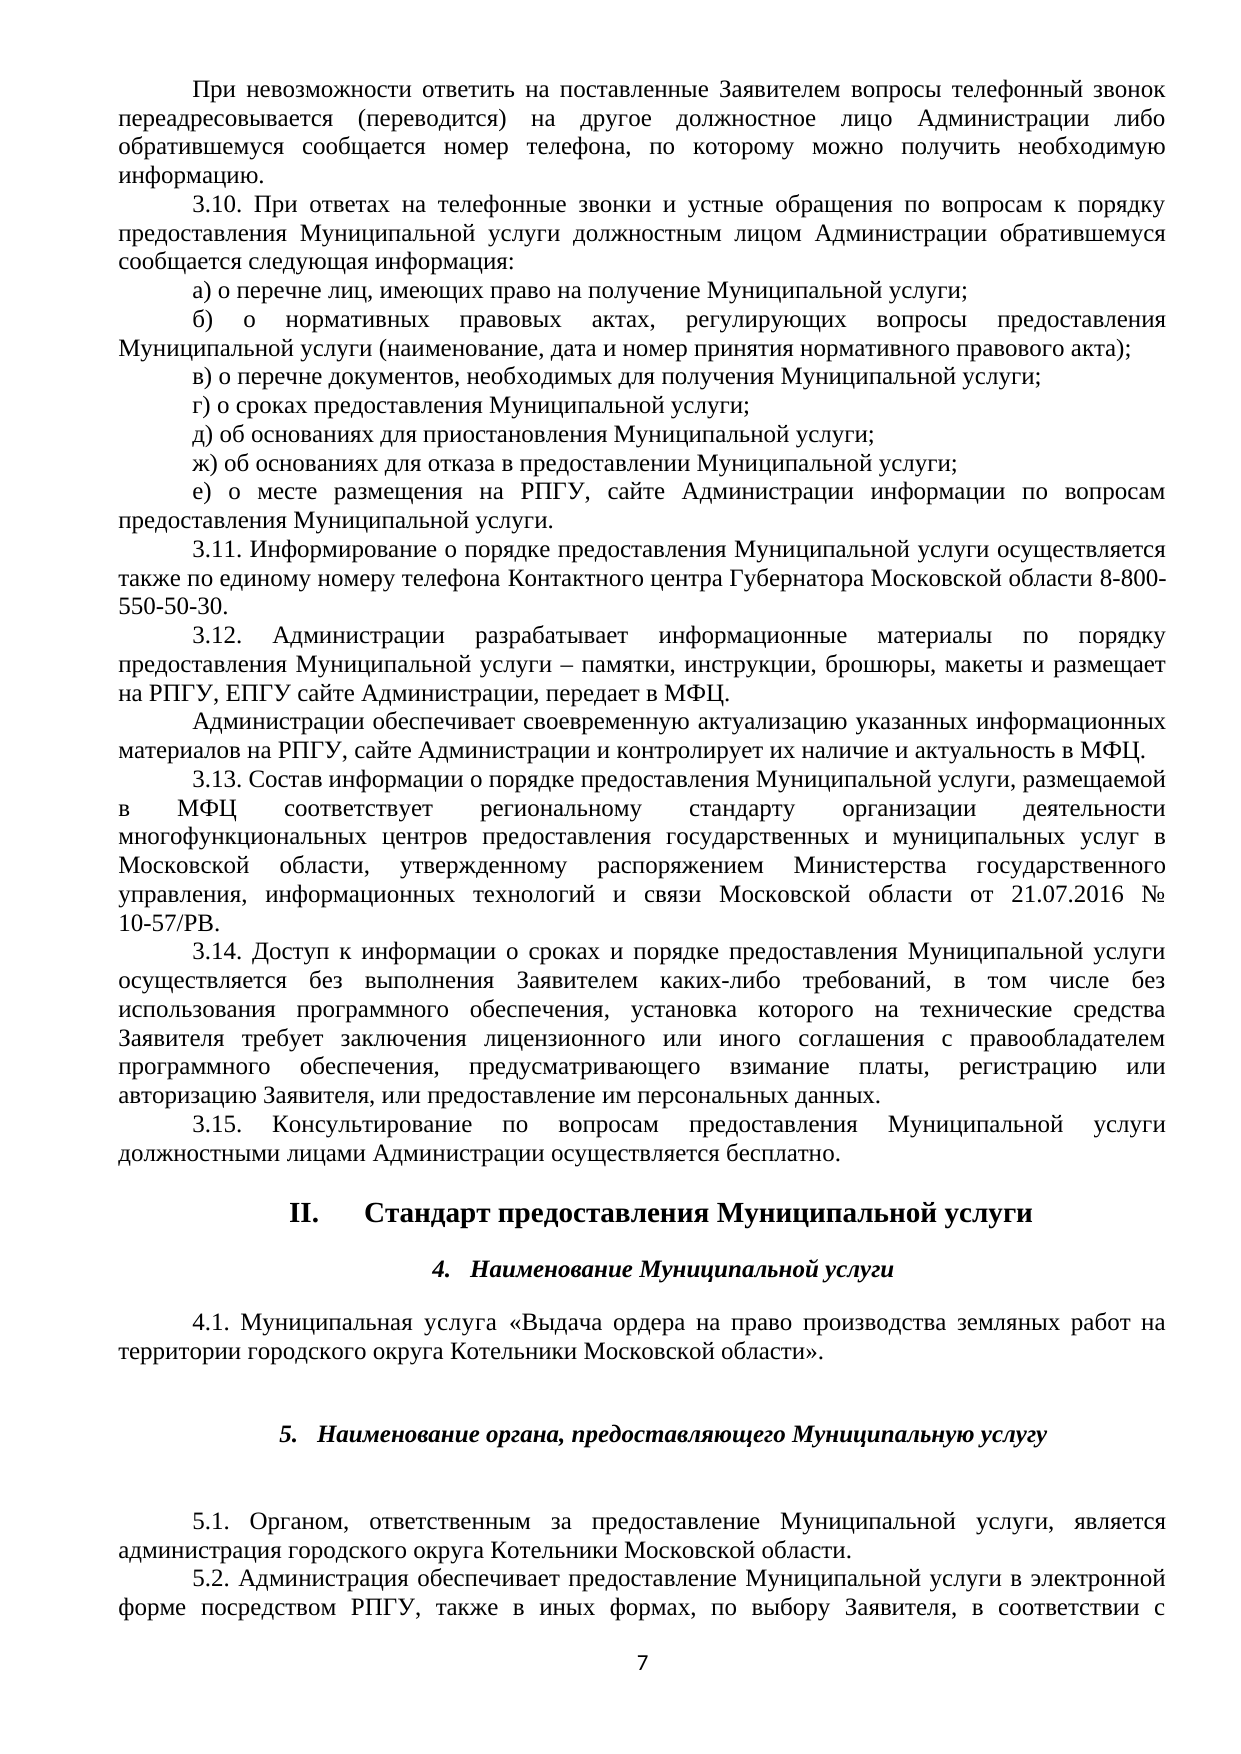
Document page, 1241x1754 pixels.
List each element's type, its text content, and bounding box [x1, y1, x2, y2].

text 3.12. Администрации разрабатывает информационные материалы по порядку предоставления Муниципальной услуги – памятки, инструкции, брошюры, макеты и размещает на РПГУ, ЕПГУ сайте Администрации, передает в МФЦ. [118, 620, 1167, 706]
text г) о сроках предоставления Муниципальной услуги; [118, 390, 1167, 419]
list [118, 1563, 1167, 1621]
text Наименование Муниципальной услуги [162, 1254, 1167, 1282]
list 4.1. Муниципальная услуга «Выдача ордера на право производства земляных работ на территории городского округа Котельники Московской области». [118, 1307, 1167, 1365]
text в) о перечне документов, необходимых для получения Муниципальной услуги; [118, 361, 1167, 390]
text 3.14. Доступ к информации о сроках и порядке предоставления Муниципальной услуги осуществляется без выполнения Заявителем каких-либо требований, в том числе без использования программного обеспечения, установка которого на технические средства Заявителя требует заключения лицензионного или иного соглашения с правообладателем программного обеспечения, предусматривающего взимание платы, регистрацию или авторизацию Заявителя, или предоставление им персональных данных. [118, 936, 1167, 1109]
text 3.15. Консультирование по вопросам предоставления Муниципальной услуги должностными лицами Администрации осуществляется бесплатно. [118, 1109, 1167, 1166]
text Администрации обеспечивает своевременную актуализацию указанных информационных материалов на РПГУ, сайте Администрации и контролирует их наличие и актуальность в МФЦ. [118, 706, 1167, 764]
text 3.11. Информирование о порядке предоставления Муниципальной услуги осуществляется также по единому номеру телефона Контактного центра Губернатора Московской области 8-800-550-50-30. [118, 534, 1167, 620]
text б) о нормативных правовых актах, регулирующих вопросы предоставления Муниципальной услуги (наименование, дата и номер принятия нормативного правового акта); [118, 304, 1167, 361]
list 5.1. Органом, ответственным за предоставление Муниципальной услуги, является администрация городского округа Котельники Московской области. [118, 1506, 1167, 1563]
text 3.13. Состав информации о порядке предоставления Муниципальной услуги, размещаемой в МФЦ соответствует региональному стандарту организации деятельности многофункциональных центров предоставления государственных и муниципальных услуг в Московской области, утвержденному распоряжением Министерства государственного управления, информационных технологий и связи Московской области от 21.07.2016 № 10-57/РВ. [118, 764, 1167, 936]
text е) о месте размещения на РПГУ, сайте Администрации информации по вопросам предоставления Муниципальной услуги. [118, 476, 1167, 534]
text а) о перечне лиц, имеющих право на получение Муниципальной услуги; [118, 275, 1167, 304]
text 3.10. При ответах на телефонные звонки и устные обращения по вопросам к порядку предоставления Муниципальной услуги должностным лицом Администрации обратившемуся сообщается следующая информация: [118, 189, 1167, 275]
text Наименование органа, предоставляющего Муниципальную услугу [162, 1419, 1167, 1447]
text Стандарт предоставления Муниципальной услуги [156, 1195, 1167, 1229]
text ж) об основаниях для отказа в предоставлении Муниципальной услуги; [118, 448, 1167, 476]
text При невозможности ответить на поставленные Заявителем вопросы телефонный звонок переадресовывается (переводится) на другое должностное лицо Администрации либо обратившемуся сообщается номер телефона, по которому можно получить необходимую информацию. [118, 74, 1167, 189]
text д) об основаниях для приостановления Муниципальной услуги; [118, 419, 1167, 448]
